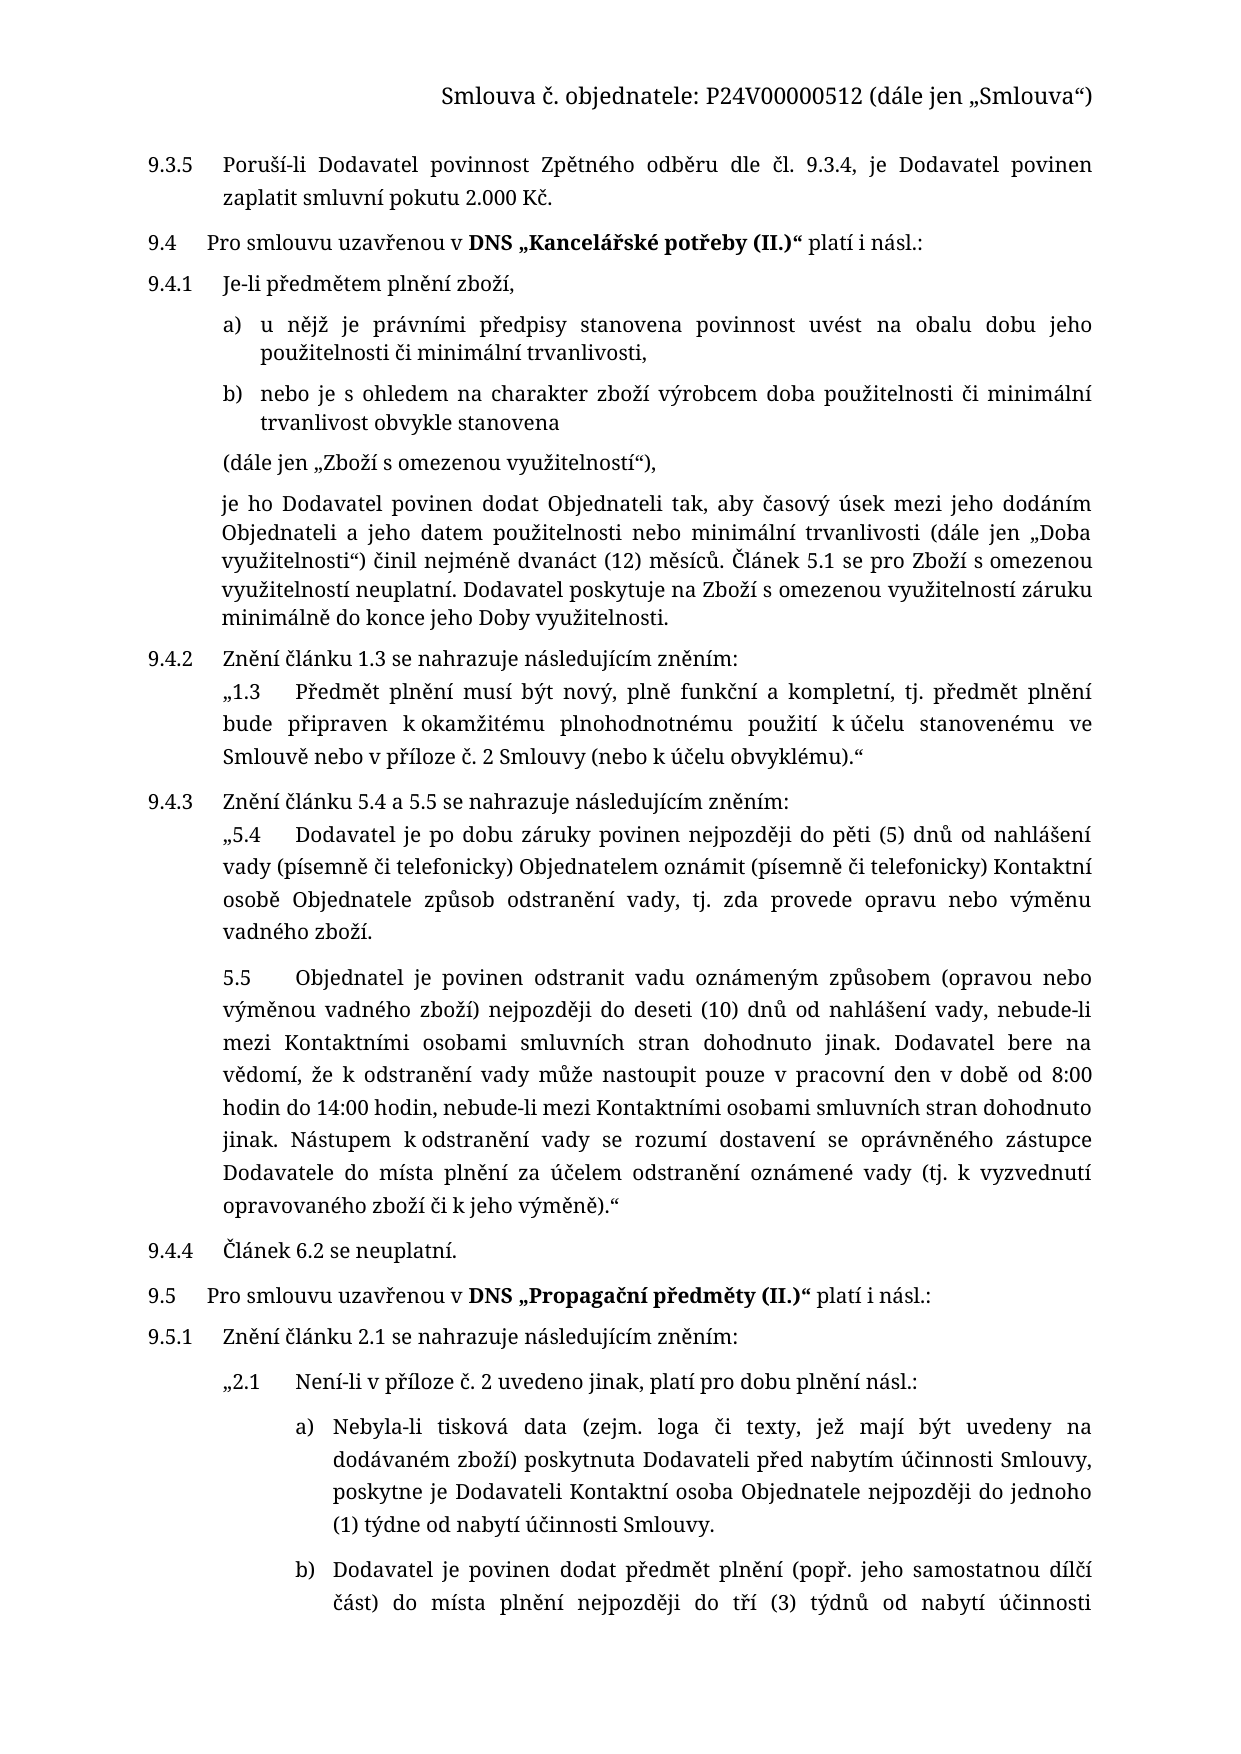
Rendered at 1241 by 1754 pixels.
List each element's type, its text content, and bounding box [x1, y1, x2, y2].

text (dále jen „Zboží s omezenou využitelností“), [223, 448, 1093, 477]
list Poruší-li Dodavatel povinnost Zpětného odběru dle čl. 9.3.4, je Dodavatel povinen zaplatit smluvní pokutu 2.000 Kč. [148, 150, 1093, 211]
list Je-li předmětem plnění zboží, [148, 269, 1093, 297]
list nebo je s ohledem na charakter zboží výrobcem doba použitelnosti či minimální trvanlivost obvykle stanovena [223, 379, 1093, 436]
list u nějž je právními předpisy stanovena povinnost uvést na obalu dobu jeho použitelnosti či minimální trvanlivosti, [223, 310, 1093, 367]
list „2.1 Není-li v příloze č. 2 uvedeno jinak, platí pro dobu plnění násl.: [223, 1367, 1093, 1396]
text je ho Dodavatel povinen dodat Objednateli tak, aby časový úsek mezi jeho dodáním Objednateli a jeho datem použitelnosti nebo minimální trvanlivosti (dále jen „Doba využitelnosti“) činil nejméně dvanáct (12) měsíců. Článek 5.1 se pro Zboží s omezenou využitelností neuplatní. Dodavatel poskytuje na Zboží s omezenou využitelností záruku minimálně do konce jeho Doby využitelnosti. [221, 489, 1093, 632]
list Pro smlouvu uzavřenou v DNS „Propagační předměty (II.)“ platí i násl.: [148, 1281, 1093, 1309]
list Článek 6.2 se neuplatní. [148, 1236, 1093, 1264]
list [295, 1555, 1093, 1616]
list „5.4 Dodavatel je po dobu záruky povinen nejpozději do pěti (5) dnů od nahlášení vady (písemně či telefonicky) Objednatelem oznámit (písemně či telefonicky) Kontaktní osobě Objednatele způsob odstranění vady, tj. zda provede opravu nebo výměnu vadného zboží. [223, 820, 1093, 946]
list Znění článku 5.4 a 5.5 se nahrazuje následujícím zněním: [148, 787, 1093, 816]
list „1.3 Předmět plnění musí být nový, plně funkční a kompletní, tj. předmět plnění bude připraven k okamžitému plnohodnotnému použití k účelu stanovenému ve Smlouvě nebo v příloze č. 2 Smlouvy (nebo k účelu obvyklému).“ [223, 677, 1093, 770]
list Znění článku 2.1 se nahrazuje následujícím zněním: [148, 1322, 1093, 1350]
list Znění článku 1.3 se nahrazuje následujícím zněním: [148, 644, 1093, 673]
list Nebyla-li tisková data (zejm. loga či texty, jež mají být uvedeny na dodávaném zboží) poskytnuta Dodavateli před nabytím účinnosti Smlouvy, poskytne je Dodavateli Kontaktní osoba Objednatele nejpozději do jednoho (1) týdne od nabytí účinnosti Smlouvy. [295, 1412, 1093, 1538]
list Pro smlouvu uzavřenou v DNS „Kancelářské potřeby (II.)“ platí i násl.: [148, 228, 1093, 256]
list 5.5 Objednatel je povinen odstranit vadu oznámeným způsobem (opravou nebo výměnou vadného zboží) nejpozději do deseti (10) dnů od nahlášení vady, nebude-li mezi Kontaktními osobami smluvních stran dohodnuto jinak. Dodavatel bere na vědomí, že k odstranění vady může nastoupit pouze v pracovní den v době od 8:00 hodin do 14:00 hodin, nebude-li mezi Kontaktními osobami smluvních stran dohodnuto jinak. Nástupem k odstranění vady se rozumí dostavení se oprávněného zástupce Dodavatele do místa plnění za účelem odstranění oznámené vady (tj. k vyzvednutí opravovaného zboží či k jeho výměně).“ [223, 963, 1093, 1219]
